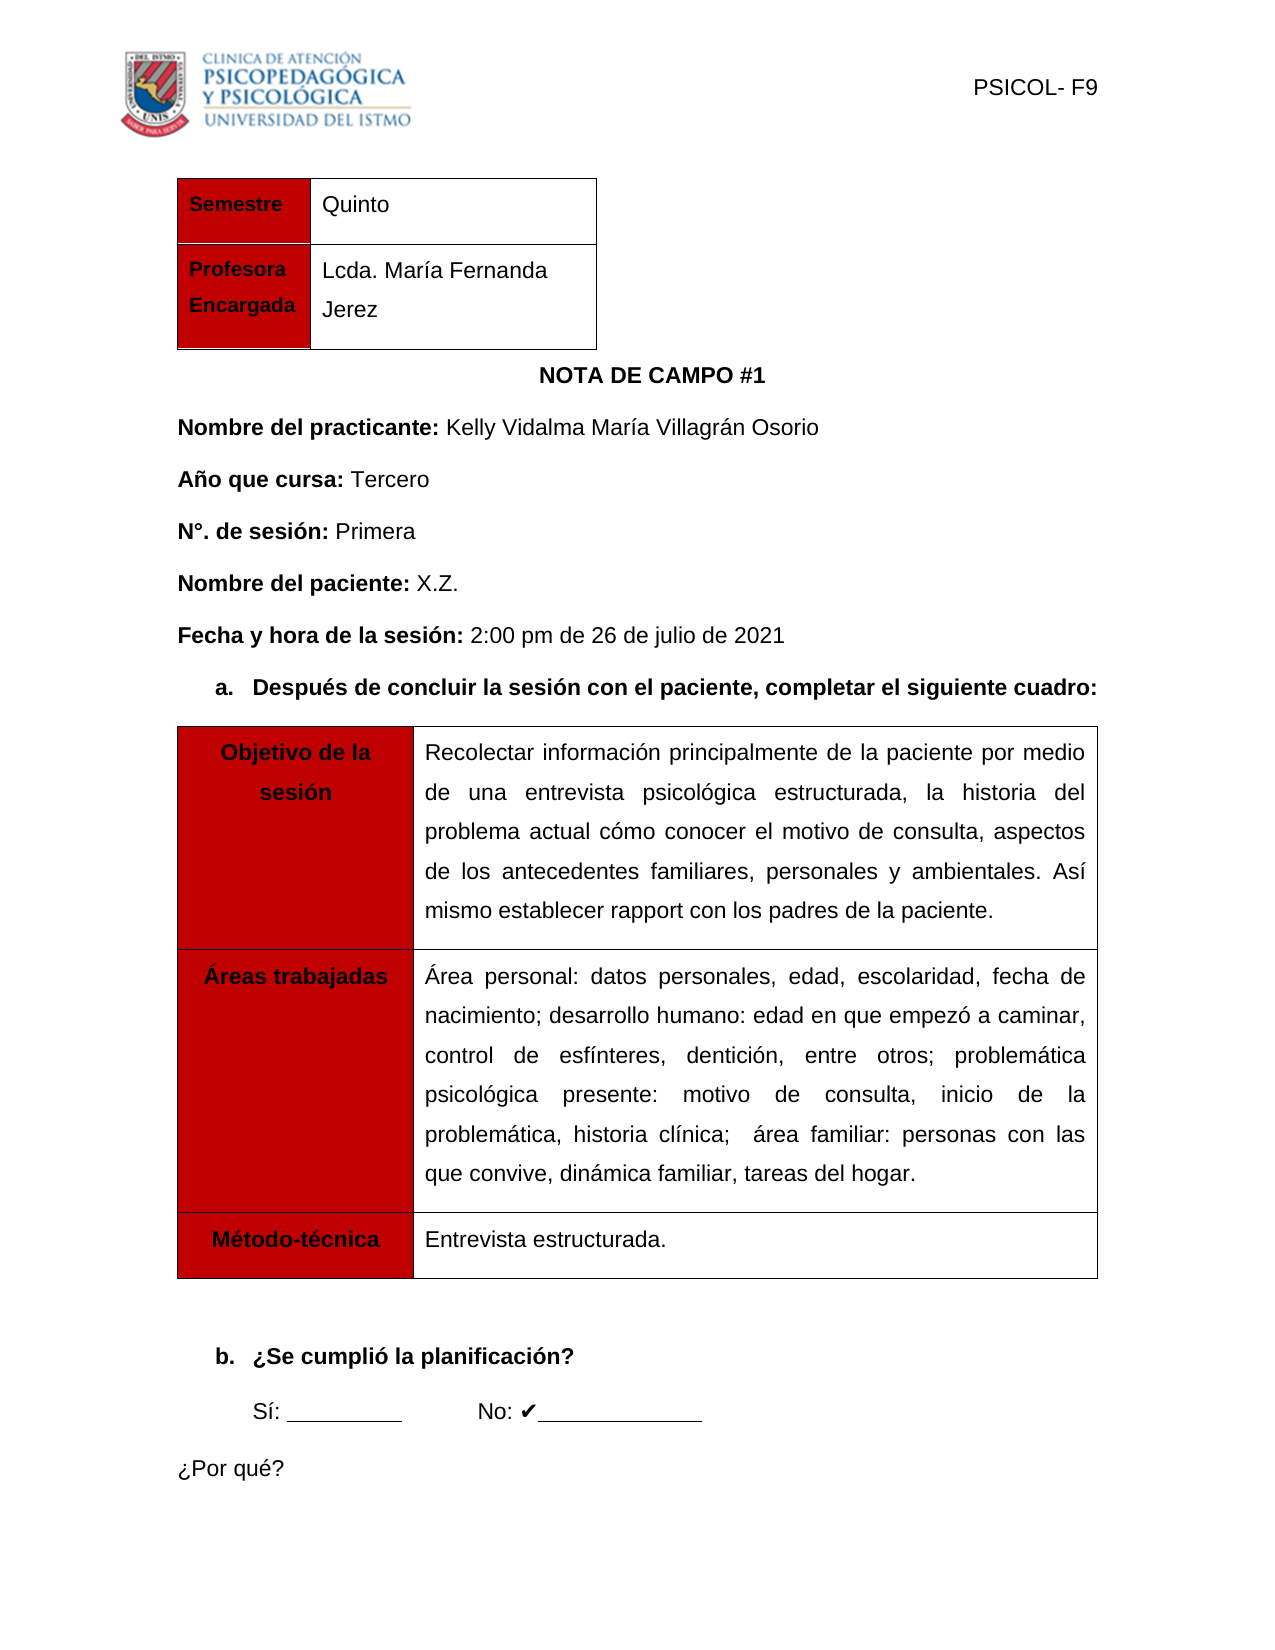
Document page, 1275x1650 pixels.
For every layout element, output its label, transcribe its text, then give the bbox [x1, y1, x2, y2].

text NOTA DE CAMPO #1 [177, 362, 1127, 388]
table_header Quinto [311, 179, 596, 243]
table_cell Lcda. María Fernanda Jerez [311, 245, 596, 348]
text Sí: No: [252, 1395, 1127, 1426]
text Nombre del paciente: X.Z. [177, 570, 1127, 596]
table_header Recolectar información principalmente de la paciente por medio de una entrevista psicológica estructurada, la historia del problema actual cómo conocer el motivo de consulta, aspectos de los antecedentes familiares, personales y ambientales. Así mismo establecer rapport con los padres de la paciente. [414, 727, 1097, 949]
text Año que cursa: Tercero [177, 466, 1127, 492]
table_cell Área personal: datos personales, edad, escolaridad, fecha de nacimiento; desarrollo humano: edad en que empezó a caminar, control de esfínteres, dentición, entre otros; problemática psicológica presente: motivo de consulta, inicio de la problemática, historia clínica; área familiar: personas con las que convive, dinámica familiar, tareas del hogar. [414, 950, 1097, 1212]
table_cell Áreas trabajadas [178, 950, 413, 1212]
table_cell Entrevista estructurada. [414, 1213, 1097, 1278]
text ¿Por qué? [177, 1454, 1127, 1481]
text Nombre del practicante: Kelly Vidalma María Villagrán Osorio [177, 414, 1127, 440]
list ¿Se cumplió la planificación? [215, 1343, 1127, 1369]
table_cell Profesora Encargada [178, 245, 310, 348]
table_header Objetivo de la sesión [178, 727, 413, 949]
table_cell Método-técnica [178, 1213, 413, 1278]
table_header Semestre [178, 179, 310, 243]
text N°. de sesión: Primera [177, 518, 1127, 544]
list Después de concluir la sesión con el paciente, completar el siguiente cuadro: [215, 674, 1127, 700]
text Fecha y hora de la sesión: 2:00 pm de 26 de julio de 2021 [177, 622, 1127, 648]
picture [65, 20, 437, 148]
